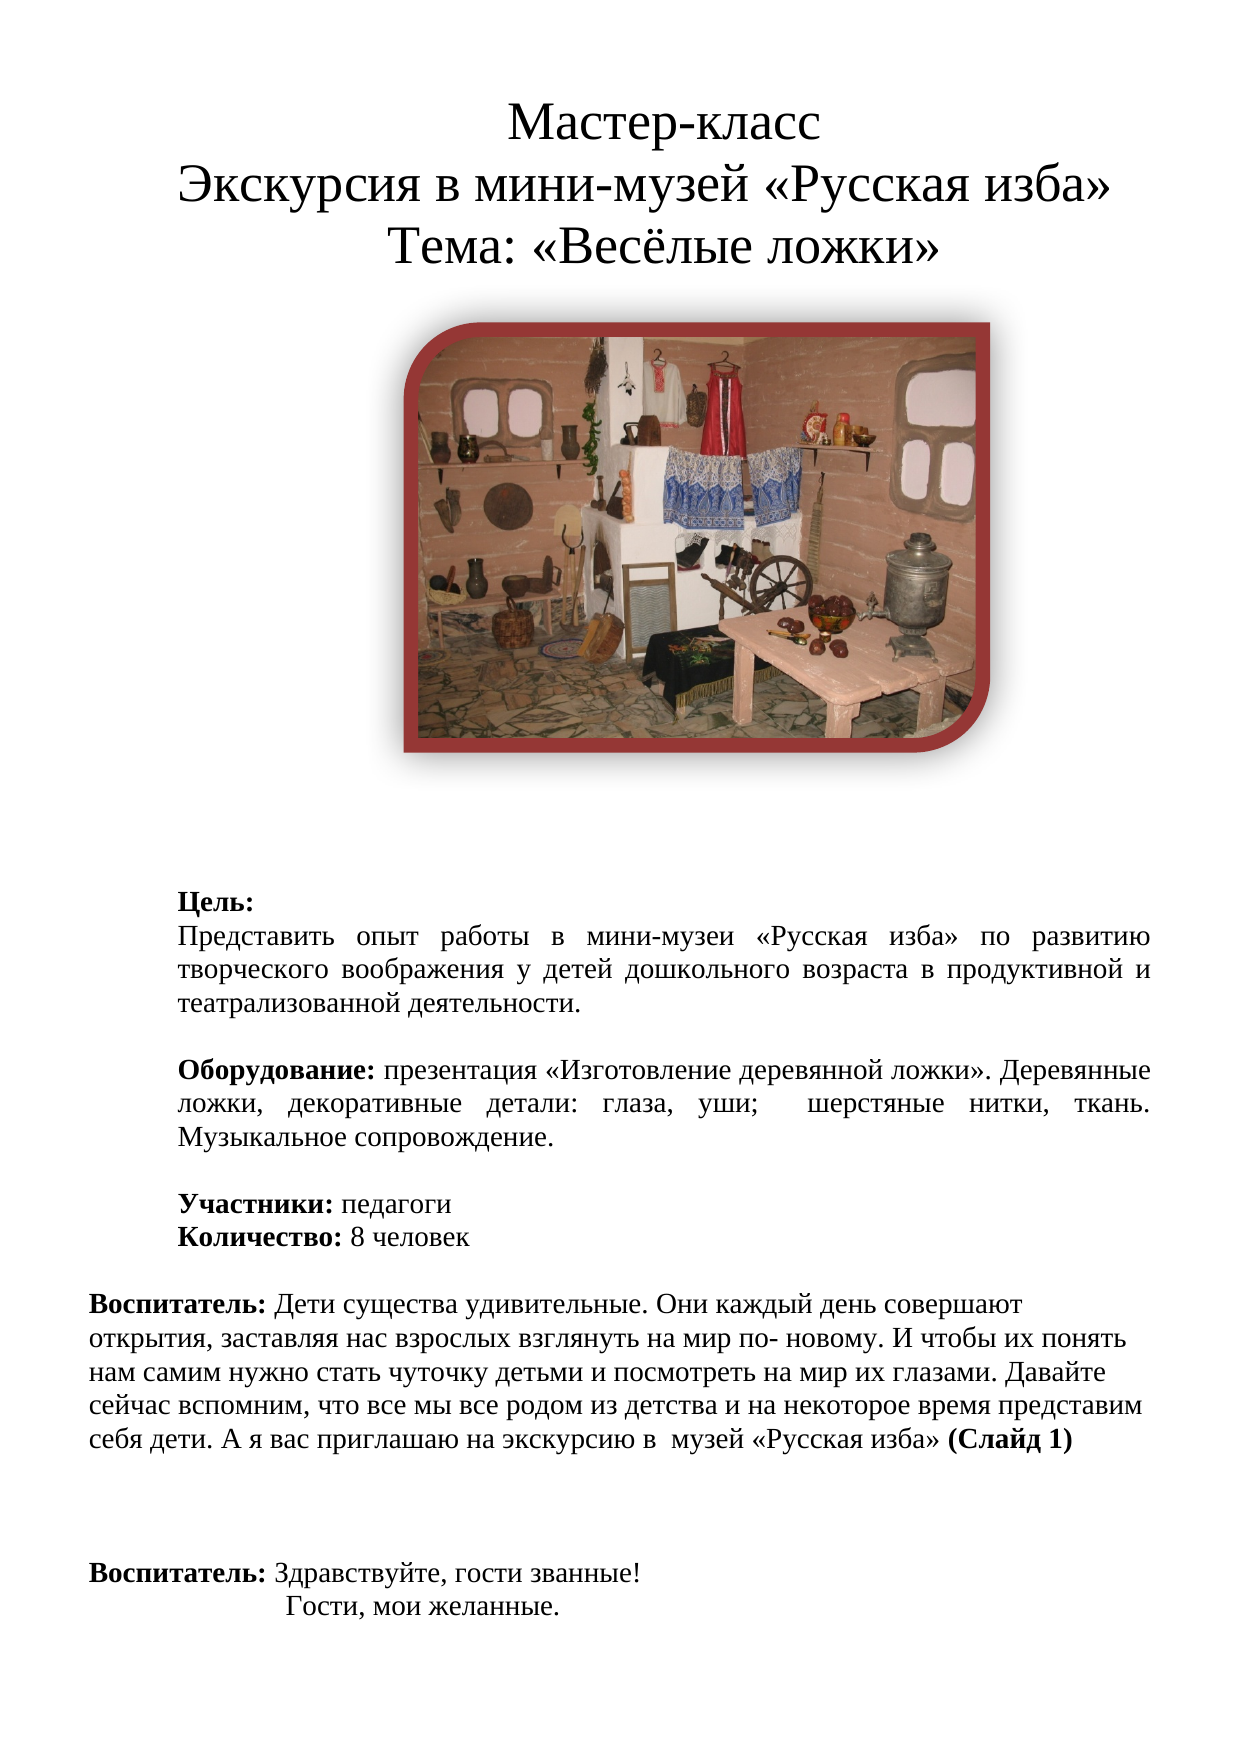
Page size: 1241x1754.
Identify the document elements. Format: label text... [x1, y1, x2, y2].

text Участники: педагоги [177, 1186, 1152, 1219]
text Представить опыт работы в мини-музеи «Русская изба» по развитию творческого воображения у детей дошкольного возраста в продуктивной и театрализованной деятельности. [177, 918, 1152, 1018]
text Воспитатель: Здравствуйте, гости званные! [88, 1555, 1152, 1588]
text Гости, мои желанные. [88, 1588, 1152, 1622]
text Мастер-класс [88, 89, 1152, 151]
text Оборудование: презентация «Изготовление деревянной ложки». Деревянные ложки, декоративные детали: глаза, уши; шерстяные нитки, ткань. Музыкальное сопровождение. [177, 1052, 1152, 1152]
text Цель: [177, 884, 1152, 918]
picture [419, 337, 975, 738]
text Тема: «Весёлые ложки» [88, 213, 1152, 276]
text Количество: 8 человек [177, 1219, 1152, 1253]
text Воспитатель: Дети существа удивительные. Они каждый день совершают открытия, заставляя нас взрослых взглянуть на мир по- новому. И чтобы их понять нам самим нужно стать чуточку детьми и посмотреть на мир их глазами. Давайте сейчас вспомним, что все мы все родом из детства и на некоторое время представим себя дети. А я вас приглашаю на экскурсию в музей «Русская изба» (Слайд 1) [88, 1287, 1152, 1454]
text Экскурсия в мини-музей «Русская изба» [177, 151, 1152, 213]
